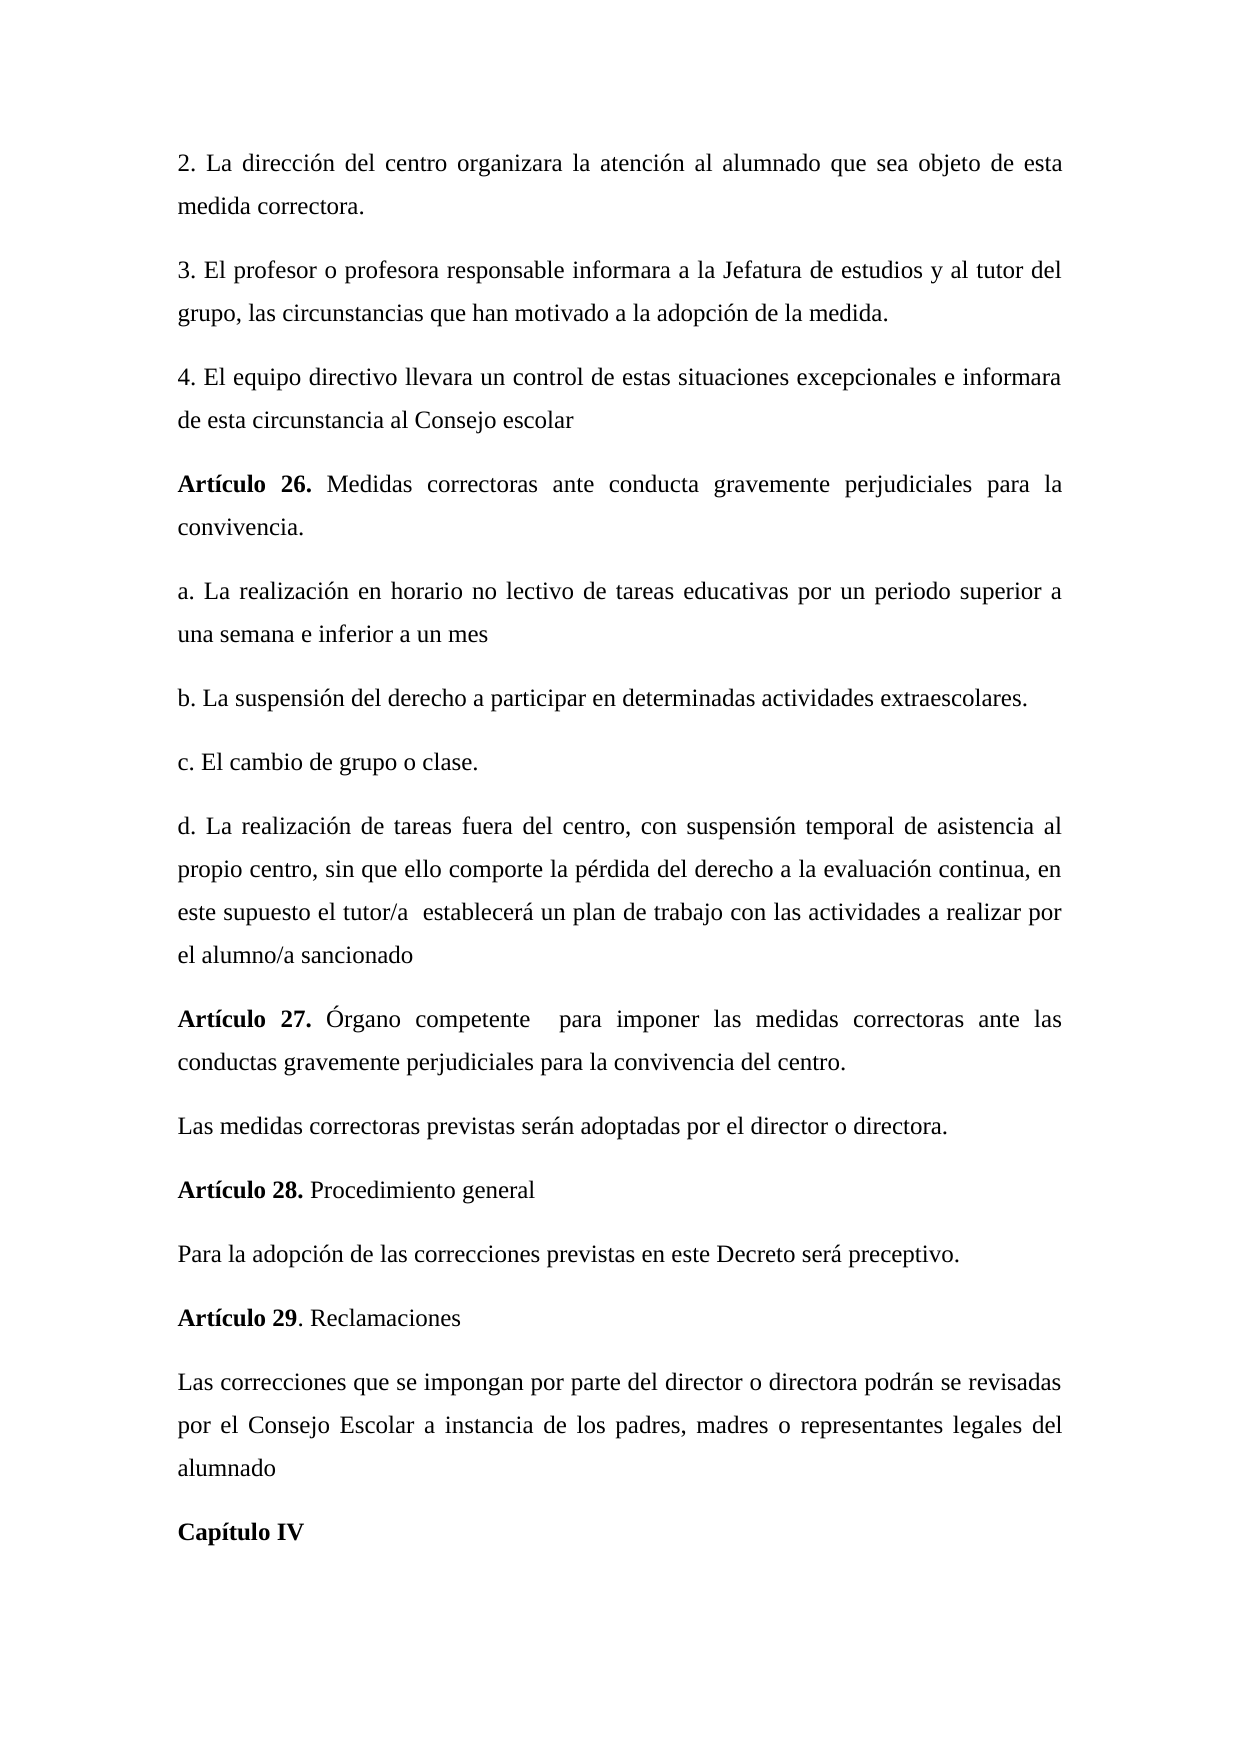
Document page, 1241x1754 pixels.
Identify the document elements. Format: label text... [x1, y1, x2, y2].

text Para la adopción de las correcciones previstas en este Decreto será preceptivo. [177, 1239, 1063, 1268]
text Capítulo IV [177, 1517, 1063, 1546]
text Las correcciones que se impongan por parte del director o directora podrán se revisadas por el Consejo Escolar a instancia de los padres, madres o representantes legales del alumnado [177, 1367, 1063, 1482]
text Artículo 27. Órgano competente para imponer las medidas correctoras ante las conductas gravemente perjudiciales para la convivencia del centro. [177, 1004, 1063, 1076]
text 2. La dirección del centro organizara la atención al alumnado que sea objeto de esta medida correctora. [177, 148, 1063, 219]
text 4. El equipo directivo llevara un control de estas situaciones excepcionales e informara de esta circunstancia al Consejo escolar [177, 362, 1063, 434]
text Las medidas correctoras previstas serán adoptadas por el director o directora. [177, 1111, 1063, 1140]
text d. La realización de tareas fuera del centro, con suspensión temporal de asistencia al propio centro, sin que ello comporte la pérdida del derecho a la evaluación continua, en este supuesto el tutor/a establecerá un plan de trabajo con las actividades a realizar por el alumno/a sancionado [177, 811, 1063, 969]
text a. La realización en horario no lectivo de tareas educativas por un periodo superior a una semana e inferior a un mes [177, 576, 1063, 648]
text Artículo 26. Medidas correctoras ante conducta gravemente perjudiciales para la convivencia. [177, 469, 1063, 541]
text 3. El profesor o profesora responsable informara a la Jefatura de estudios y al tutor del grupo, las circunstancias que han motivado a la adopción de la medida. [177, 255, 1063, 327]
text Artículo 28. Procedimiento general [177, 1175, 1063, 1204]
text b. La suspensión del derecho a participar en determinadas actividades extraescolares. [177, 683, 1063, 712]
text Artículo 29. Reclamaciones [177, 1303, 1063, 1332]
text c. El cambio de grupo o clase. [177, 747, 1063, 776]
